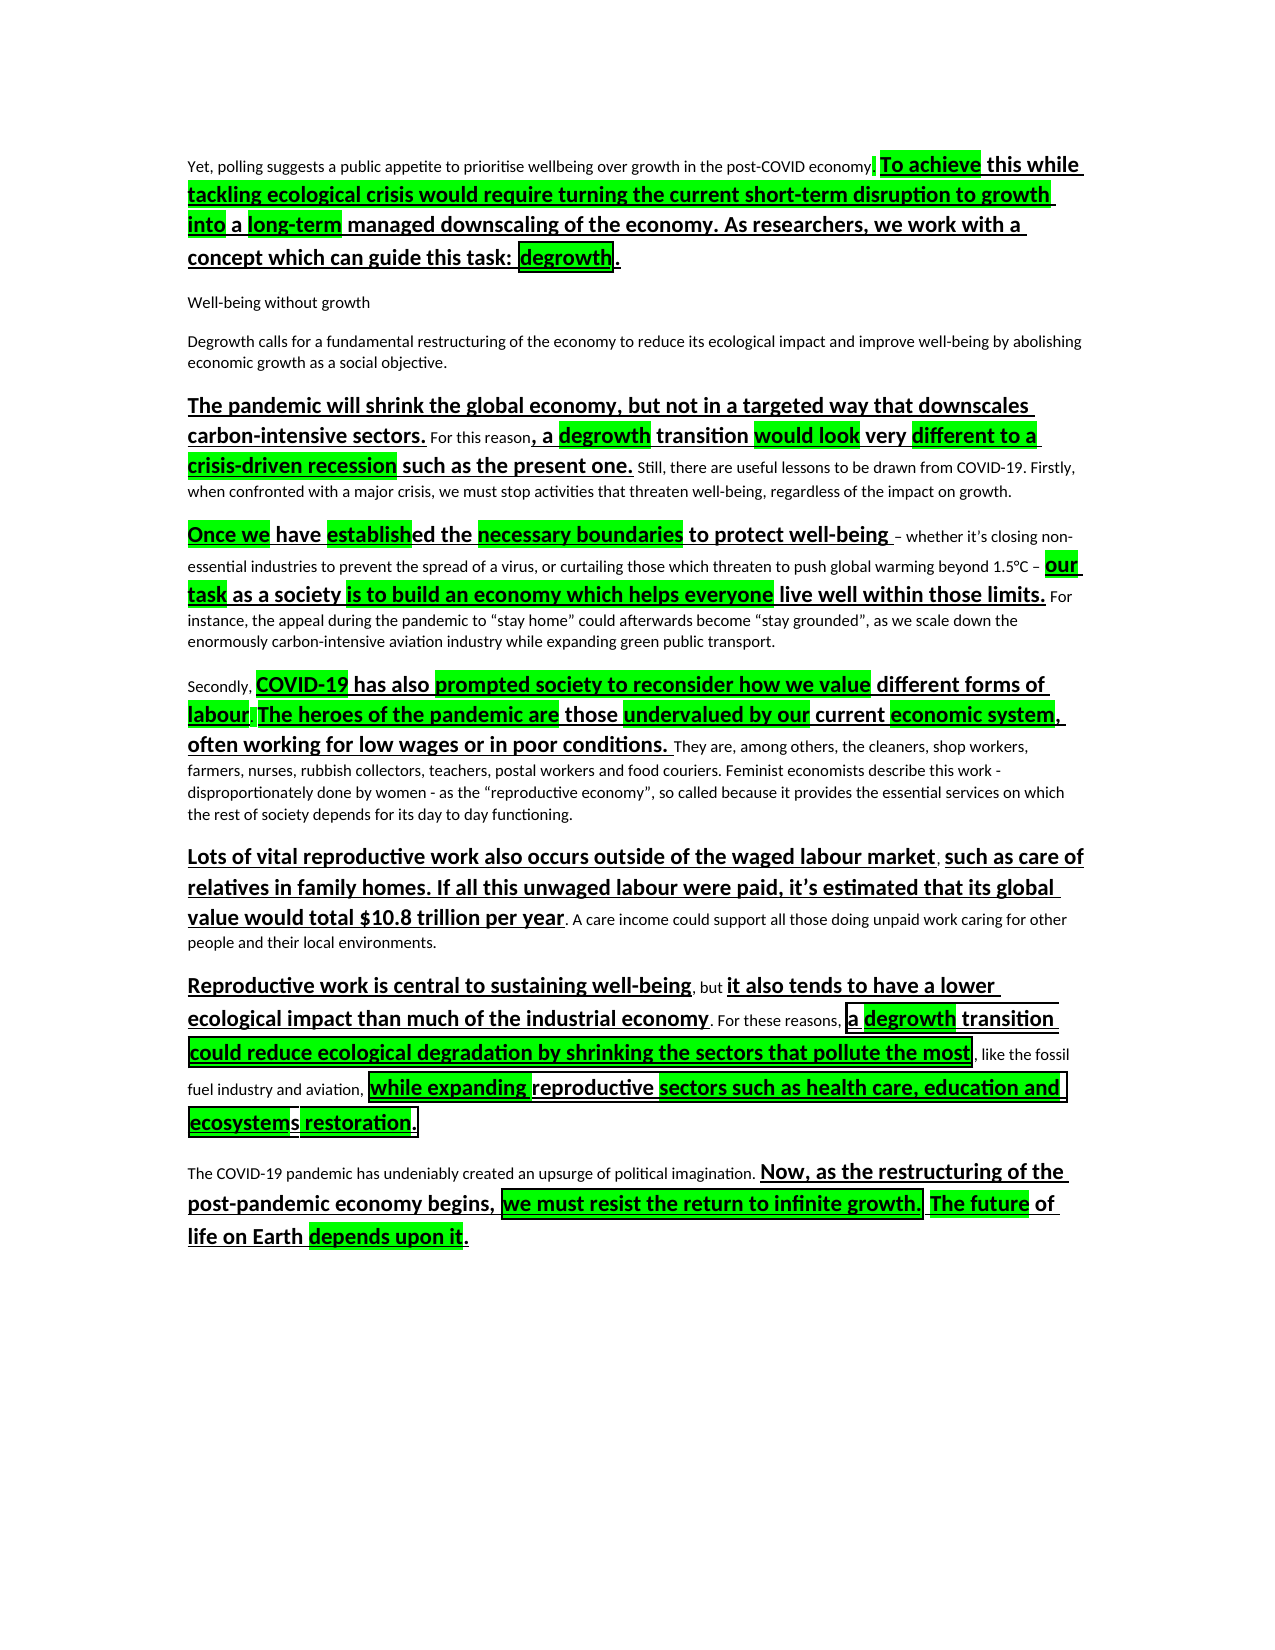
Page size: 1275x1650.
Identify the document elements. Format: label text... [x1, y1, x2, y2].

text Lots of vital reproductive work also occurs outside of the waged labour market, such as care of relatives in family homes. If all this unwaged labour were paid, it’s estimated that its global value would total $10.8 trillion per year. A care income could support all those doing unpaid work caring for other people and their local environments. [187, 842, 1087, 953]
text The COVID-19 pandemic has undeniably created an upsurge of political imagination. Now, as the restructuring of the post-pandemic economy begins, we must resist the return to infinite growth. The future of life on Earth depends upon it. [187, 1157, 1087, 1250]
text Yet, polling suggests a public appetite to prioritise wellbeing over growth in the post-COVID economy. To achieve this while tackling ecological crisis would require turning the current short-term disruption to growth into a long-term managed downscaling of the economy. As researchers, we work with a concept which can guide this task: degrowth. [187, 150, 1087, 273]
text Once we have established the necessary boundaries to protect well-being – whether it’s closing non-essential industries to prevent the spread of a virus, or curtailing those which threaten to push global warming beyond 1.5°C – our task as a society is to build an economy which helps everyone live well within those limits. For instance, the appeal during the pandemic to “stay home” could afterwards become “stay grounded”, as we scale down the enormously carbon-intensive aviation industry while expanding green public transport. [187, 520, 1087, 652]
text Reproductive work is central to sustaining well-being, but it also tends to have a lower ecological impact than much of the industrial economy. For these reasons, a degrowth transition could reduce ecological degradation by shrinking the sectors that pollute the most, like the fossil fuel industry and aviation, while expanding reproductive sectors such as health care, education and ecosystems restoration. [187, 971, 1087, 1138]
text Degrowth calls for a fundamental restructuring of the economy to reduce its ecological impact and improve well-being by abolishing economic growth as a social objective. [187, 331, 1087, 373]
text Well-being without growth [187, 292, 1087, 313]
text The pandemic will shrink the global economy, but not in a targeted way that downscales carbon-intensive sectors. For this reason, a degrowth transition would look very different to a crisis-driven recession such as the present one. Still, there are useful lessons to be drawn from COVID-19. Firstly, when confronted with a major crisis, we must stop activities that threaten well-being, regardless of the impact on growth. [187, 391, 1087, 502]
text Secondly, COVID-19 has also prompted society to reconsider how we value different forms of labour. The heroes of the pandemic are those undervalued by our current economic system, often working for low wages or in poor conditions. They are, among others, the cleaners, shop workers, farmers, nurses, rubbish collectors, teachers, postal workers and food couriers. Feminist economists describe this work - disproportionately done by women - as the “reproductive economy”, so called because it provides the essential services on which the rest of society depends for its day to day functioning. [187, 670, 1087, 824]
